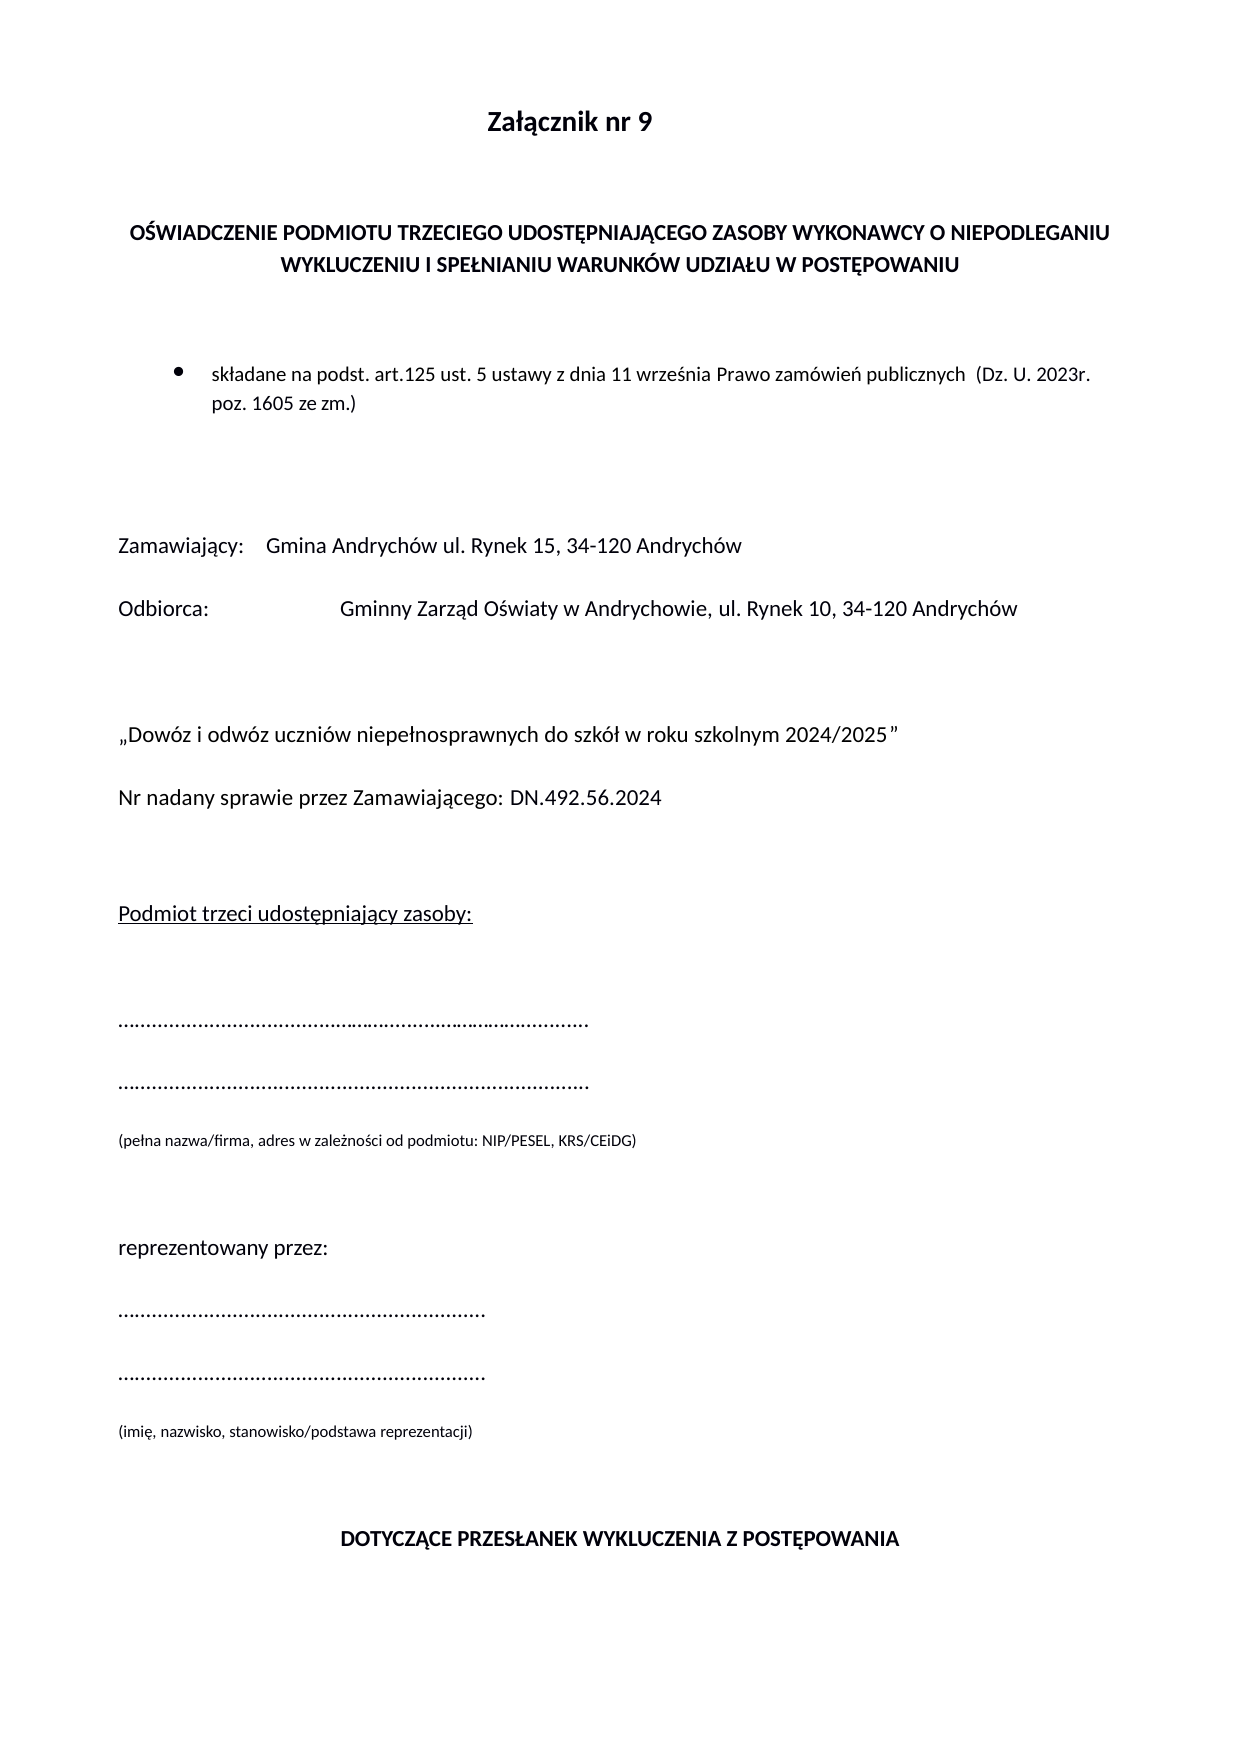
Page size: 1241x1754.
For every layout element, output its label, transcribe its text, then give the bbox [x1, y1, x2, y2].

text (imię, nazwisko, stanowisko/podstawa reprezentacji) [118, 1421, 1122, 1442]
text OŚWIADCZENIE PODMIOTU TRZECIEGO UDOSTĘPNIAJĄCEGO ZASOBY WYKONAWCY O NIEPODLEGANIU WYKLUCZENIU I SPEŁNIANIU WARUNKÓW UDZIAŁU W POSTĘPOWANIU [118, 218, 1122, 278]
text Odbiorca: Gminny Zarząd Oświaty w Andrychowie, ul. Rynek 10, 34-120 Andrychów [118, 594, 1122, 622]
text …...................................………..........……………............ [118, 1005, 1122, 1033]
text …............................................................................... [118, 1067, 1122, 1096]
text …............................................................. [118, 1296, 1122, 1324]
text Nr nadany sprawie przez Zamawiającego: DN.492.56.2024 [118, 783, 1122, 811]
text „Dowóz i odwóz uczniów niepełnosprawnych do szkół w roku szkolnym 2024/2025” [890, 720, 1122, 748]
text DOTYCZĄCE PRZESŁANEK WYKLUCZENIA Z POSTĘPOWANIA [118, 1524, 1122, 1552]
text (pełna nazwa/firma, adres w zależności od podmiotu: NIP/PESEL, KRS/CEiDG) [118, 1130, 1122, 1151]
list składane na podst. art.125 ust. 5 ustawy z dnia 11 września Prawo zamówień publicznych (Dz. U. 2023r. poz. 1605 ze zm.) [174, 361, 1095, 416]
text Załącznik nr 9 [118, 103, 1122, 139]
text Podmiot trzeci udostępniający zasoby: [118, 899, 1122, 927]
text Zamawiający: Gmina Andrychów ul. Rynek 15, 34-120 Andrychów [118, 532, 1122, 559]
text …............................................................. [118, 1358, 1122, 1386]
text reprezentowany przez: [118, 1233, 1122, 1261]
